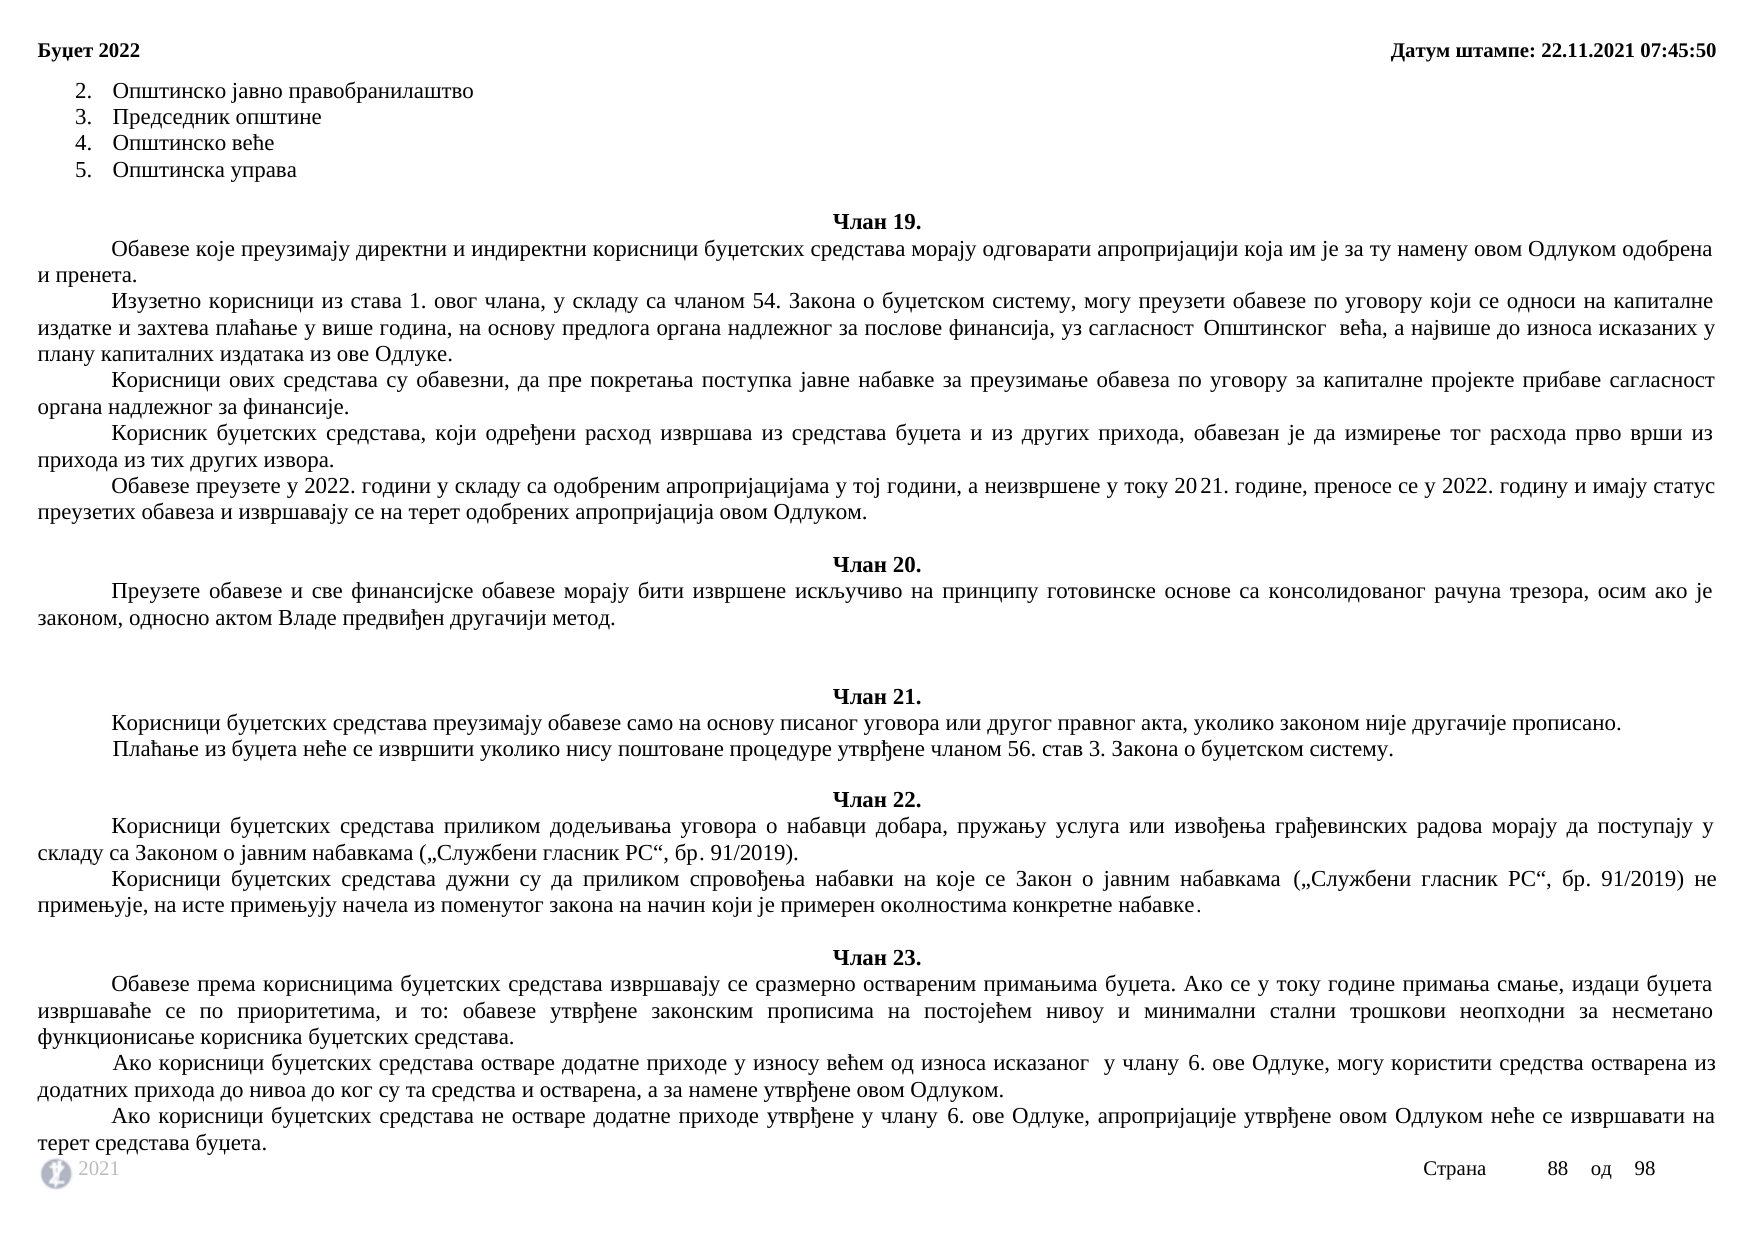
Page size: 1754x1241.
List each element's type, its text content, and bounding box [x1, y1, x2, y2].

text Обавезе према корисницима буџетских средстава извршавају се сразмерно оствареним примањима буџета. Ако се у току године примања смање, издаци буџета извршаваће се по приоритетима, и то: обавезе утврђене законским прописима на постојећем нивоу и минимални стални трошкови неопходни за несметано функционисање корисника буџетских средстава. [37, 970, 1716, 1049]
text Корисници ових средстава су обавезни, да пре покретања поступка јавне набавке за преузимање обавеза по уговору за капиталне пројекте прибаве сагласност органа надлежног за финансије. [37, 367, 1716, 419]
list Општинско јавно правобранилаштво [75, 77, 1716, 103]
text Корисници буџетских средстава дужни су да приликом спровођења набавки на које се Закон о јавним набавкама („Службени гласник РС“, бр. 91/2019) не примењује, на исте примењују начела из поменутог закона на начин који је примерен околностима конкретне набавке. [37, 865, 1716, 918]
text Ако корисници буџетских средстава остваре додатне приходе у износу већем од износа исказаног у члану 6. ове Одлуке, могу користити средства остварена из додатних прихода до нивоа до ког су та средства и остварена, а за намене утврђене овом Одлуком. [37, 1049, 1716, 1102]
text Члан 22. [37, 786, 1716, 812]
text Корисници буџетских средстава преузимају обавезе само на основу писаног уговора или другог правног акта, уколико законом није другачије прописано. [37, 709, 1716, 736]
text Обавезе преузете у 2022. години у складу са одобреним апропријацијама у тој години, а неизвршене у току 2021. године, преносе се у 2022. годину и имају статус преузетих обавеза и извршавају се на терет одобрених апропријација овом Одлуком. [37, 472, 1716, 525]
text Изузетно корисници из става 1. овог члана, у складу са чланом 54. Закона о буџетском систему, могу преузети обавезе по уговору који се односи на капиталне издатке и захтева плаћање у више година, на основу предлога органа надлежног за послове финансија, уз сагласност Општинског већа, а највише до износа исказаних у плану капиталних издатака из ове Одлуке. [37, 287, 1716, 367]
text Члан 20. [37, 551, 1716, 577]
picture [37, 1155, 76, 1194]
list Председник општине [75, 103, 1716, 129]
text Члан 19. [37, 208, 1716, 235]
text Обавезе које преузимају директни и индиректни корисници буџетских средстава морају одговарати апропријацији која им је за ту намену овом Одлуком одобрена и пренета. [37, 235, 1716, 287]
text Корисник буџетских средстава, који одређени расход извршава из средстава буџета и из других прихода, обавезан је да измирење тог расхода прво врши из прихода из тих других извора. [37, 419, 1716, 472]
text Преузете обавезе и све финансијске обавезе морају бити извршене искључиво на принципу готовинске основе са консолидованог рачуна трезора, осим ако је законом, односно актом Владе предвиђен другачији метод. [37, 577, 1716, 630]
list Општинска управа [75, 156, 1716, 182]
list Општинско веће [75, 129, 1716, 156]
text Ако корисници буџетских средстава не остваре додатне приходе утврђене у члану 6. ове Одлуке, апропријације утврђене овом Одлуком неће се извршавати на терет средстава буџета. [37, 1102, 1716, 1155]
text Корисници буџетских средстава приликом додељивања уговора о набавци добара, пружању услуга или извођења грађевинских радова морају да поступају у складу са Законом о јавним набавкама („Службени гласник РС“, бр. 91/2019). [37, 812, 1716, 865]
text Члан 23. [37, 944, 1716, 970]
text Плаћање из буџета неће се извршити уколико нису поштоване процедуре утврђене чланом 56. став 3. Закона о буџетском систему. [37, 736, 1716, 762]
text Члан 21. [37, 683, 1716, 709]
